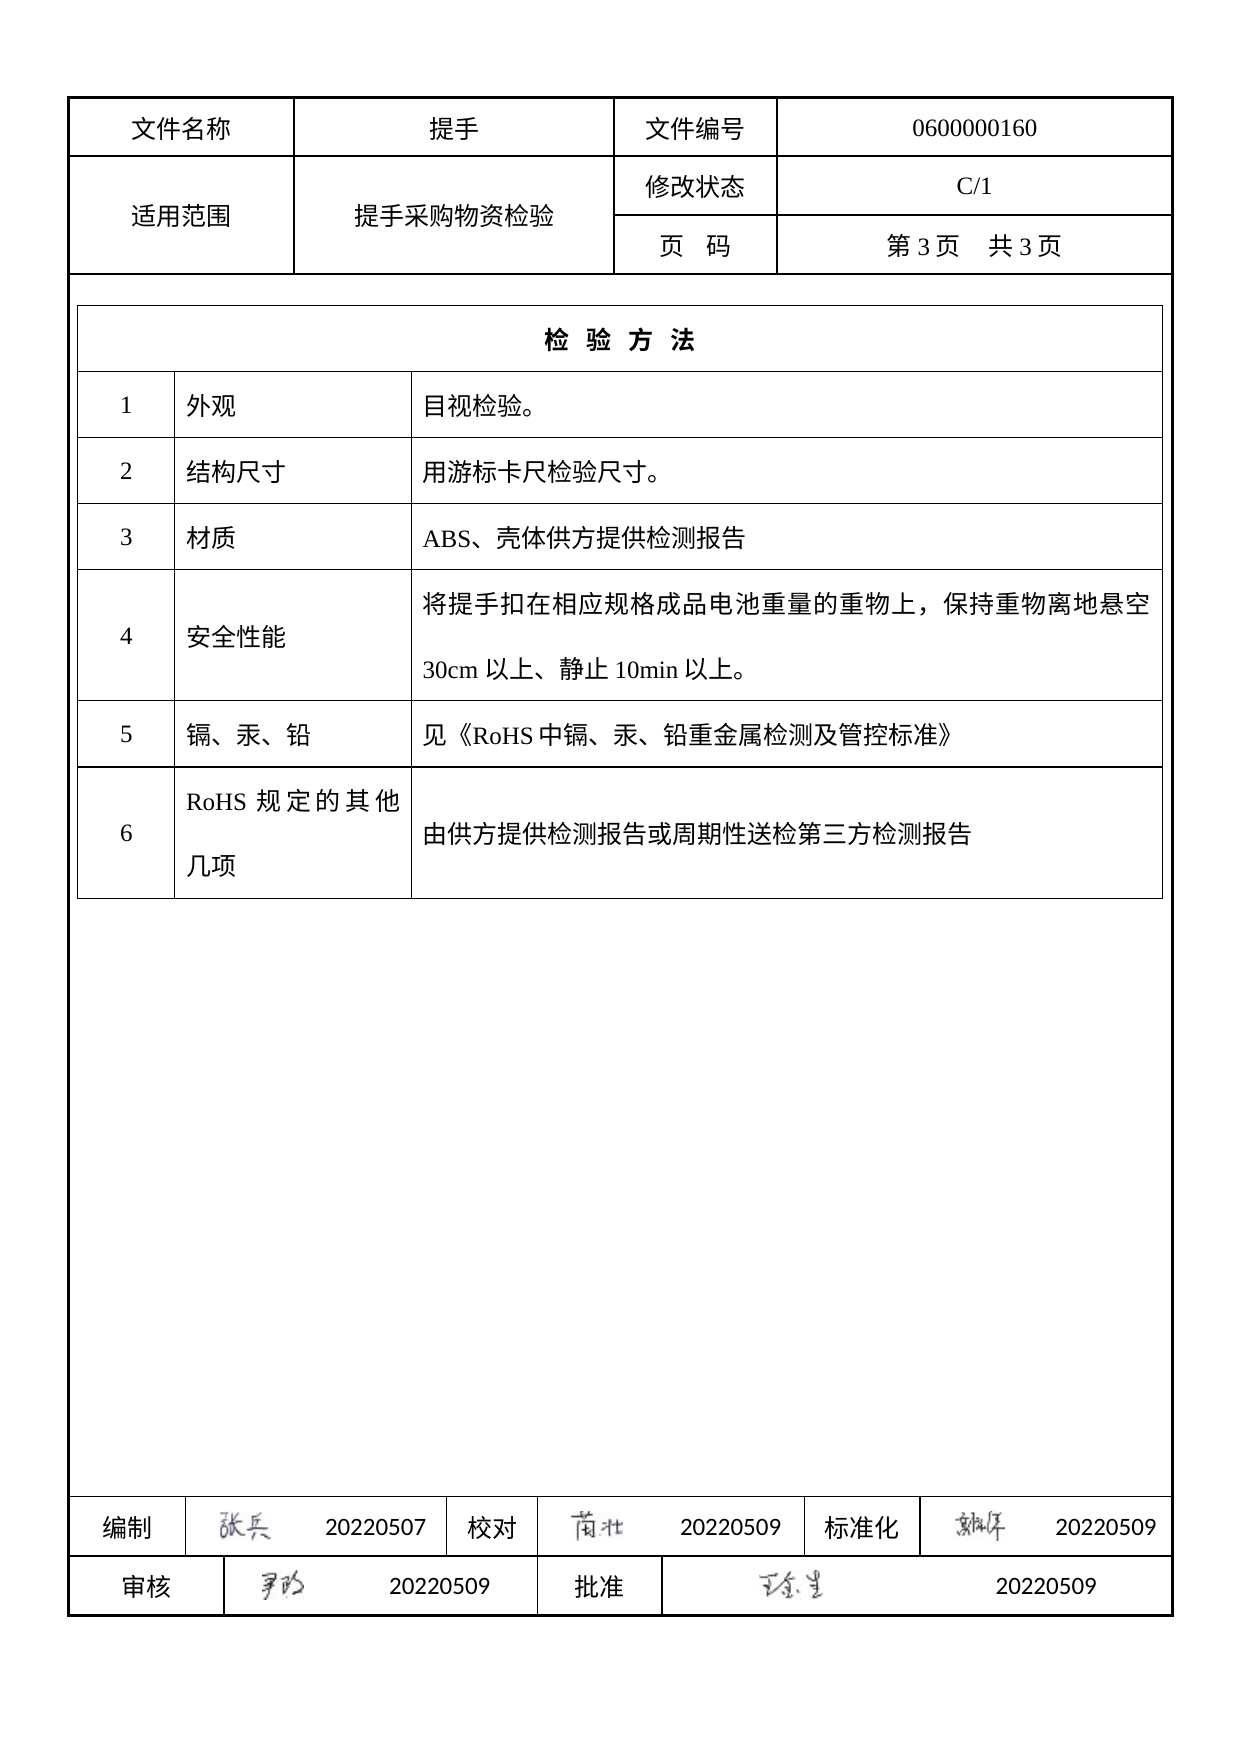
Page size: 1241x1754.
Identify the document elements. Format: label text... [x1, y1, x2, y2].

picture [954, 1511, 1005, 1541]
table_cell 5 [78, 701, 174, 766]
picture [571, 1511, 623, 1541]
table_cell ABS、壳体供方提供检测报告 [412, 504, 1162, 569]
table_cell 结构尺寸 [175, 438, 411, 503]
table_cell 2 [78, 438, 174, 503]
table_cell 由供方提供检测报告或周期性送检第三方检测报告 [412, 768, 1162, 897]
table_cell 检 验 方 法 [78, 306, 1162, 371]
picture [262, 1570, 304, 1600]
table_cell 外观 [175, 372, 411, 437]
table_cell 将提手扣在相应规格成品电池重量的重物上，保持重物离地悬空30cm 以上、静止10min以上。 [412, 570, 1162, 700]
table_cell 镉、汞、铅 [175, 701, 411, 766]
table_cell 材质 [175, 504, 411, 569]
table_cell 安全性能 [175, 570, 411, 700]
table_cell 3 [78, 504, 174, 569]
table_cell 见《RoHS中镉、汞、铅重金属检测及管控标准》 [412, 701, 1162, 766]
table_cell RoHS规定的其他几项 [175, 768, 411, 897]
table_cell 目视检验。 [412, 372, 1162, 437]
table_cell 4 [78, 570, 174, 700]
table_cell 6 [78, 768, 174, 897]
picture [219, 1511, 271, 1541]
table_cell 1 [78, 372, 174, 437]
picture [759, 1570, 823, 1600]
table_cell 用游标卡尺检验尺寸。 [412, 438, 1162, 503]
